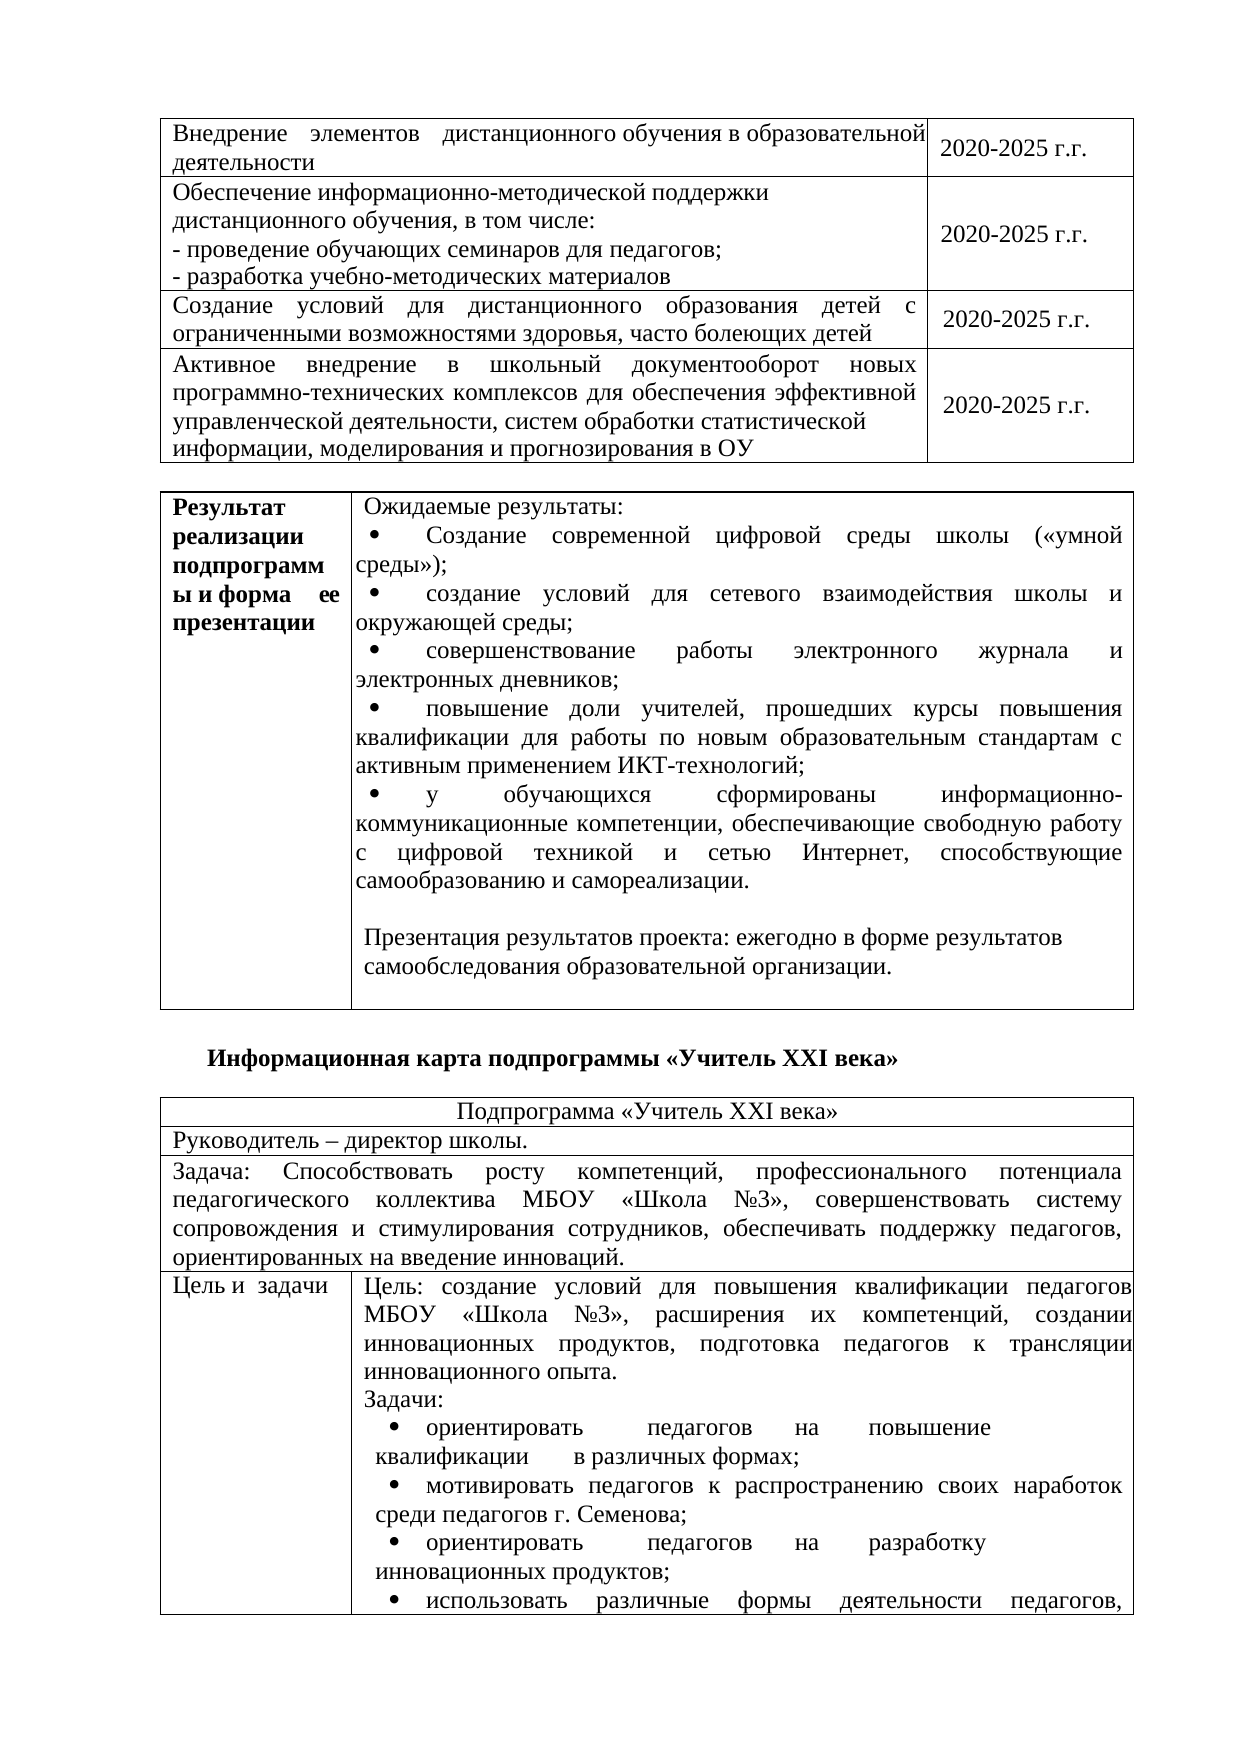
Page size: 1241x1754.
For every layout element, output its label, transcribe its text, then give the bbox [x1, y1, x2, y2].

text Информационная карта подпрограммы «Учитель XXI века» [133, 1043, 1152, 1072]
table_cell Создание условий для дистанционного образования детей с ограниченными возможностями здоровья, часто болеющих детей [161, 291, 927, 348]
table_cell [352, 1272, 1133, 1614]
table_header Ожидаемые результаты: Создание современной цифровой среды школы («умной среды»); создание условий для сетевого взаимодействия школы и окружающей среды; совершенствование работы электронного журнала и электронных дневников; повышение доли учителей, прошедших курсы повышения квалификации для работы по новым образовательным стандартам с активным применением ИКТ-технологий; у обучающихся сформированы информационно- коммуникационные компетенции, обеспечивающие свободную работу с цифровой техникой и сетью Интернет, способствующие самообразованию и самореализации. Презентация результатов проекта: ежегодно в форме результатов самообследования образовательной организации. [352, 493, 1133, 1009]
table_cell 2020-2025 г.г. [928, 291, 1133, 348]
table_cell Руководитель – директор школы. [161, 1127, 1133, 1155]
table_header Подпрограмма «Учитель XXI века» [161, 1098, 1133, 1126]
table_cell 2020-2025 г.г. [928, 177, 1133, 290]
table_header Результат реализации подпрограммы и форма ее презентации [161, 493, 351, 1009]
table_cell Задача: Способствовать росту компетенций, профессионального потенциала педагогического коллектива МБОУ «Школа №3», совершенствовать систему сопровождения и стимулирования сотрудников, обеспечивать поддержку педагогов, ориентированных на введение инноваций. [161, 1156, 1133, 1271]
table_cell Обеспечение информационно-методической поддержки дистанционного обучения, в том числе: проведение обучающих семинаров для педагогов; разработка учебно-методических материалов [161, 177, 927, 290]
table_cell Активное внедрение в школьный документооборот новых программно-технических комплексов для обеспечения эффективной управленческой деятельности, систем обработки статистической информации, моделирования и прогнозирования в ОУ [161, 349, 927, 462]
table_cell 2020-2025 г.г. [928, 349, 1133, 462]
table_cell Цель и задачи [161, 1272, 351, 1614]
table_cell 2020-2025 г.г. [928, 119, 1133, 176]
table_cell Внедрение элементов дистанционного обучения в образовательной деятельности [161, 119, 927, 176]
